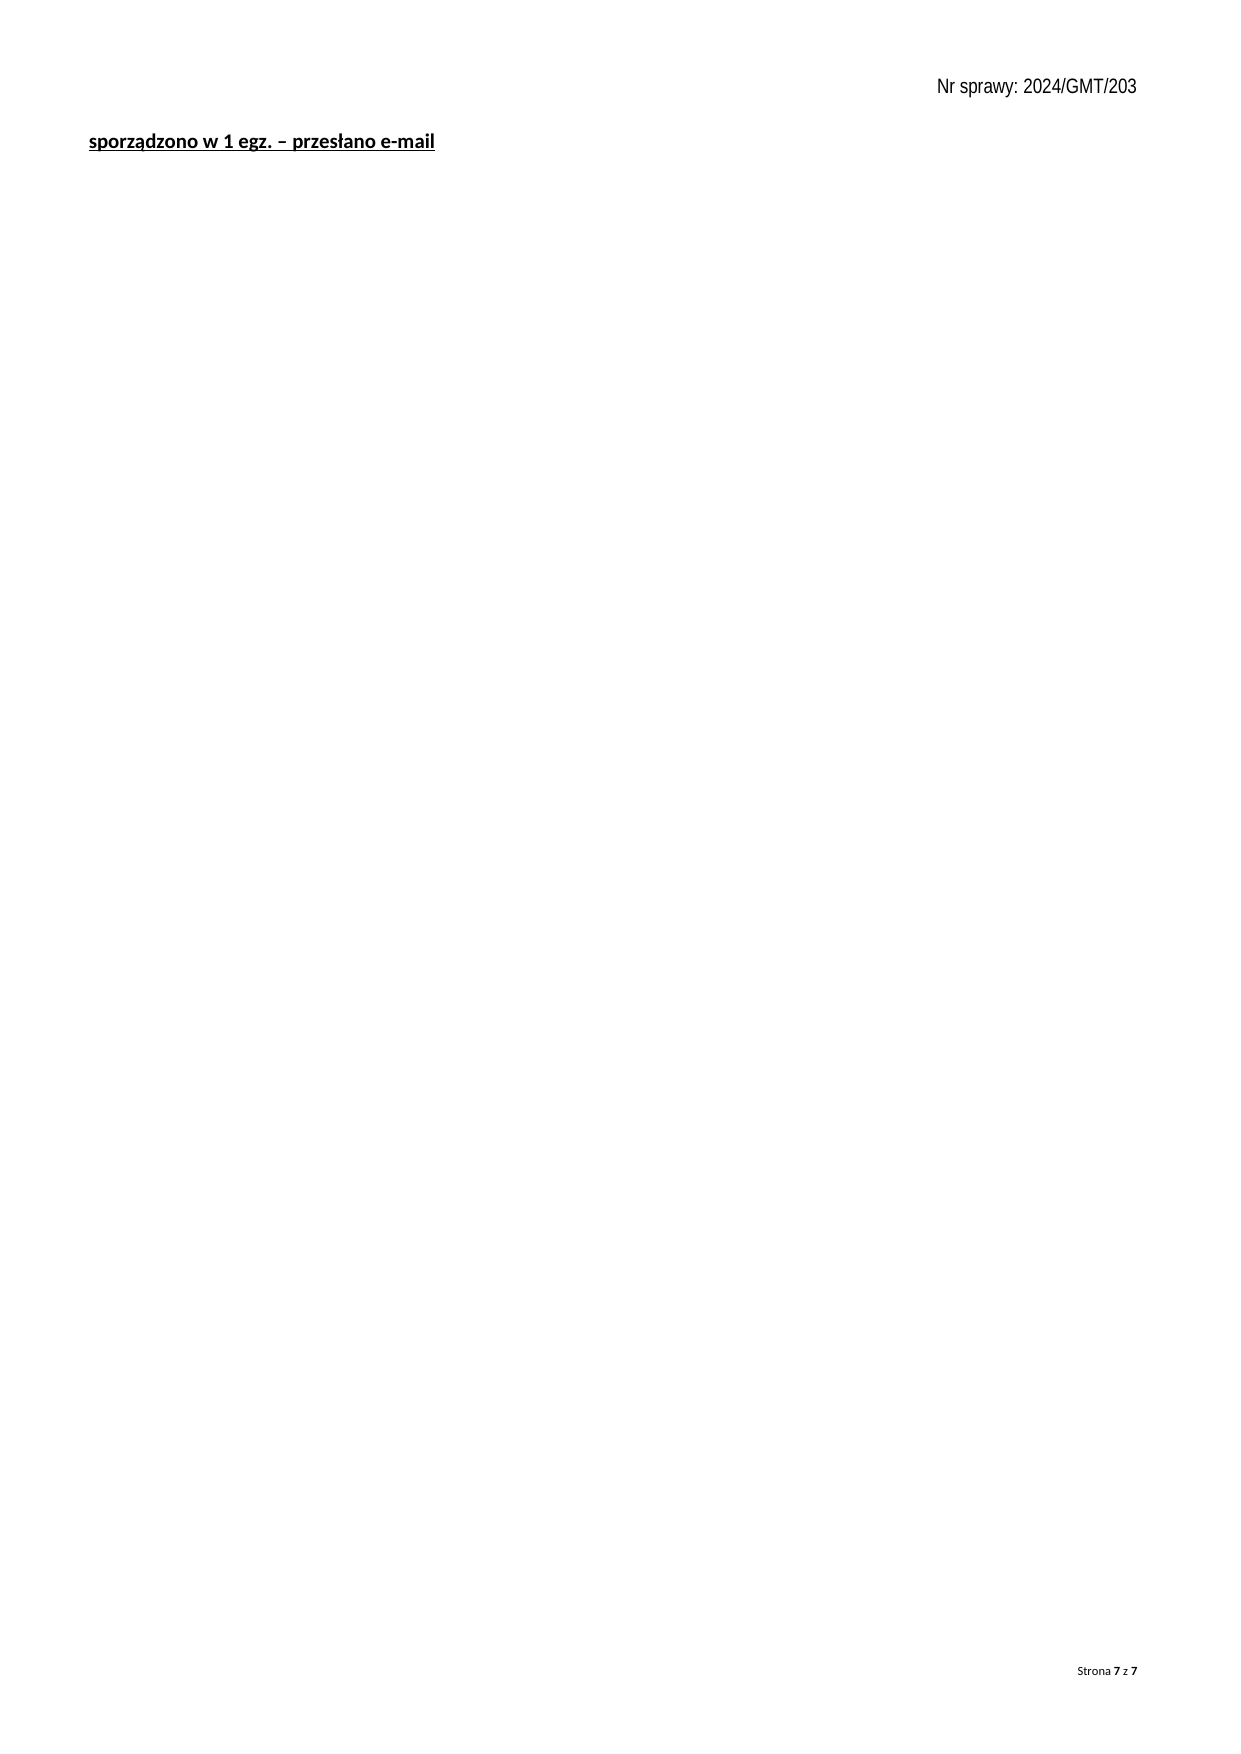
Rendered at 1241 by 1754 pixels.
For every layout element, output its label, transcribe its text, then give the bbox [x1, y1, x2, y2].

text sporządzono w 1 egz. – przesłano e-mail [88, 128, 1137, 154]
